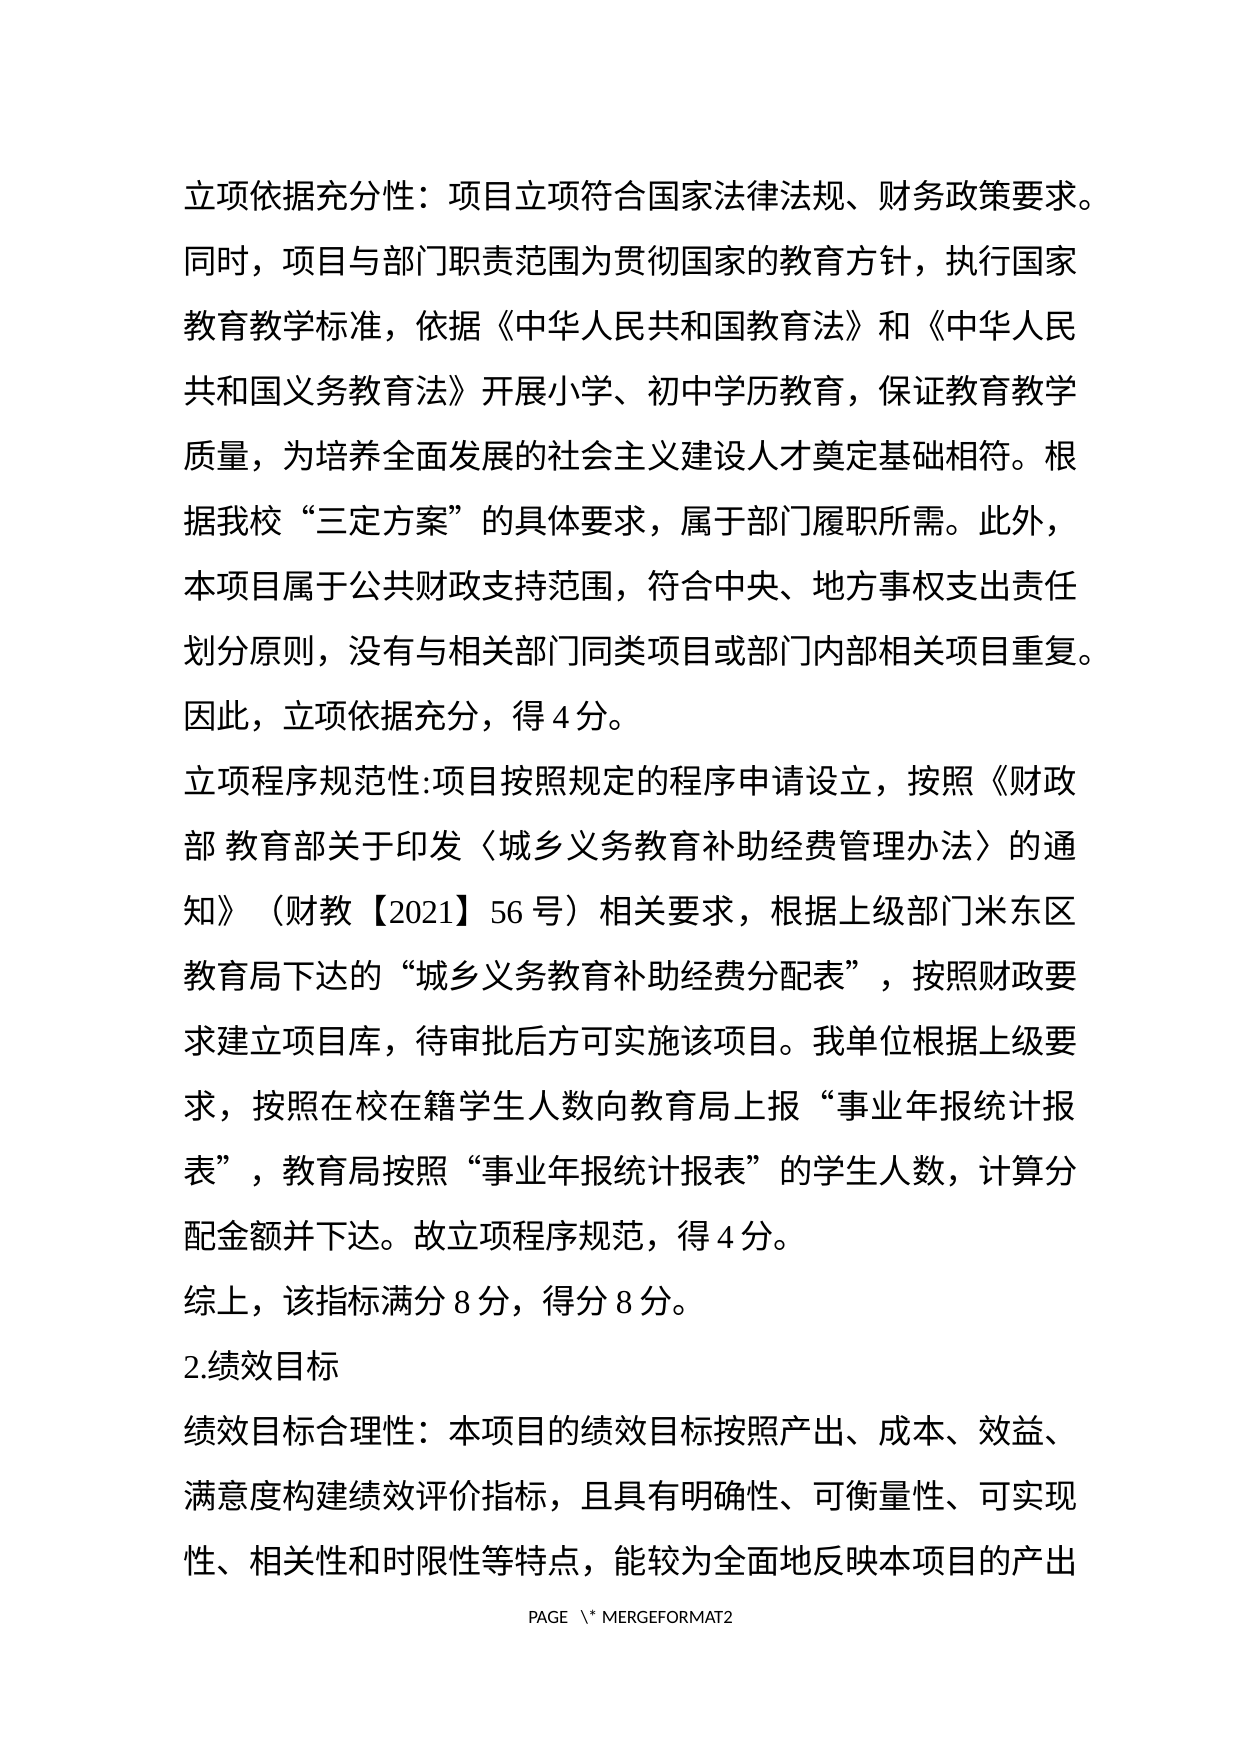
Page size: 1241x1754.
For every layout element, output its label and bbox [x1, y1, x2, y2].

text [183, 162, 1078, 1592]
